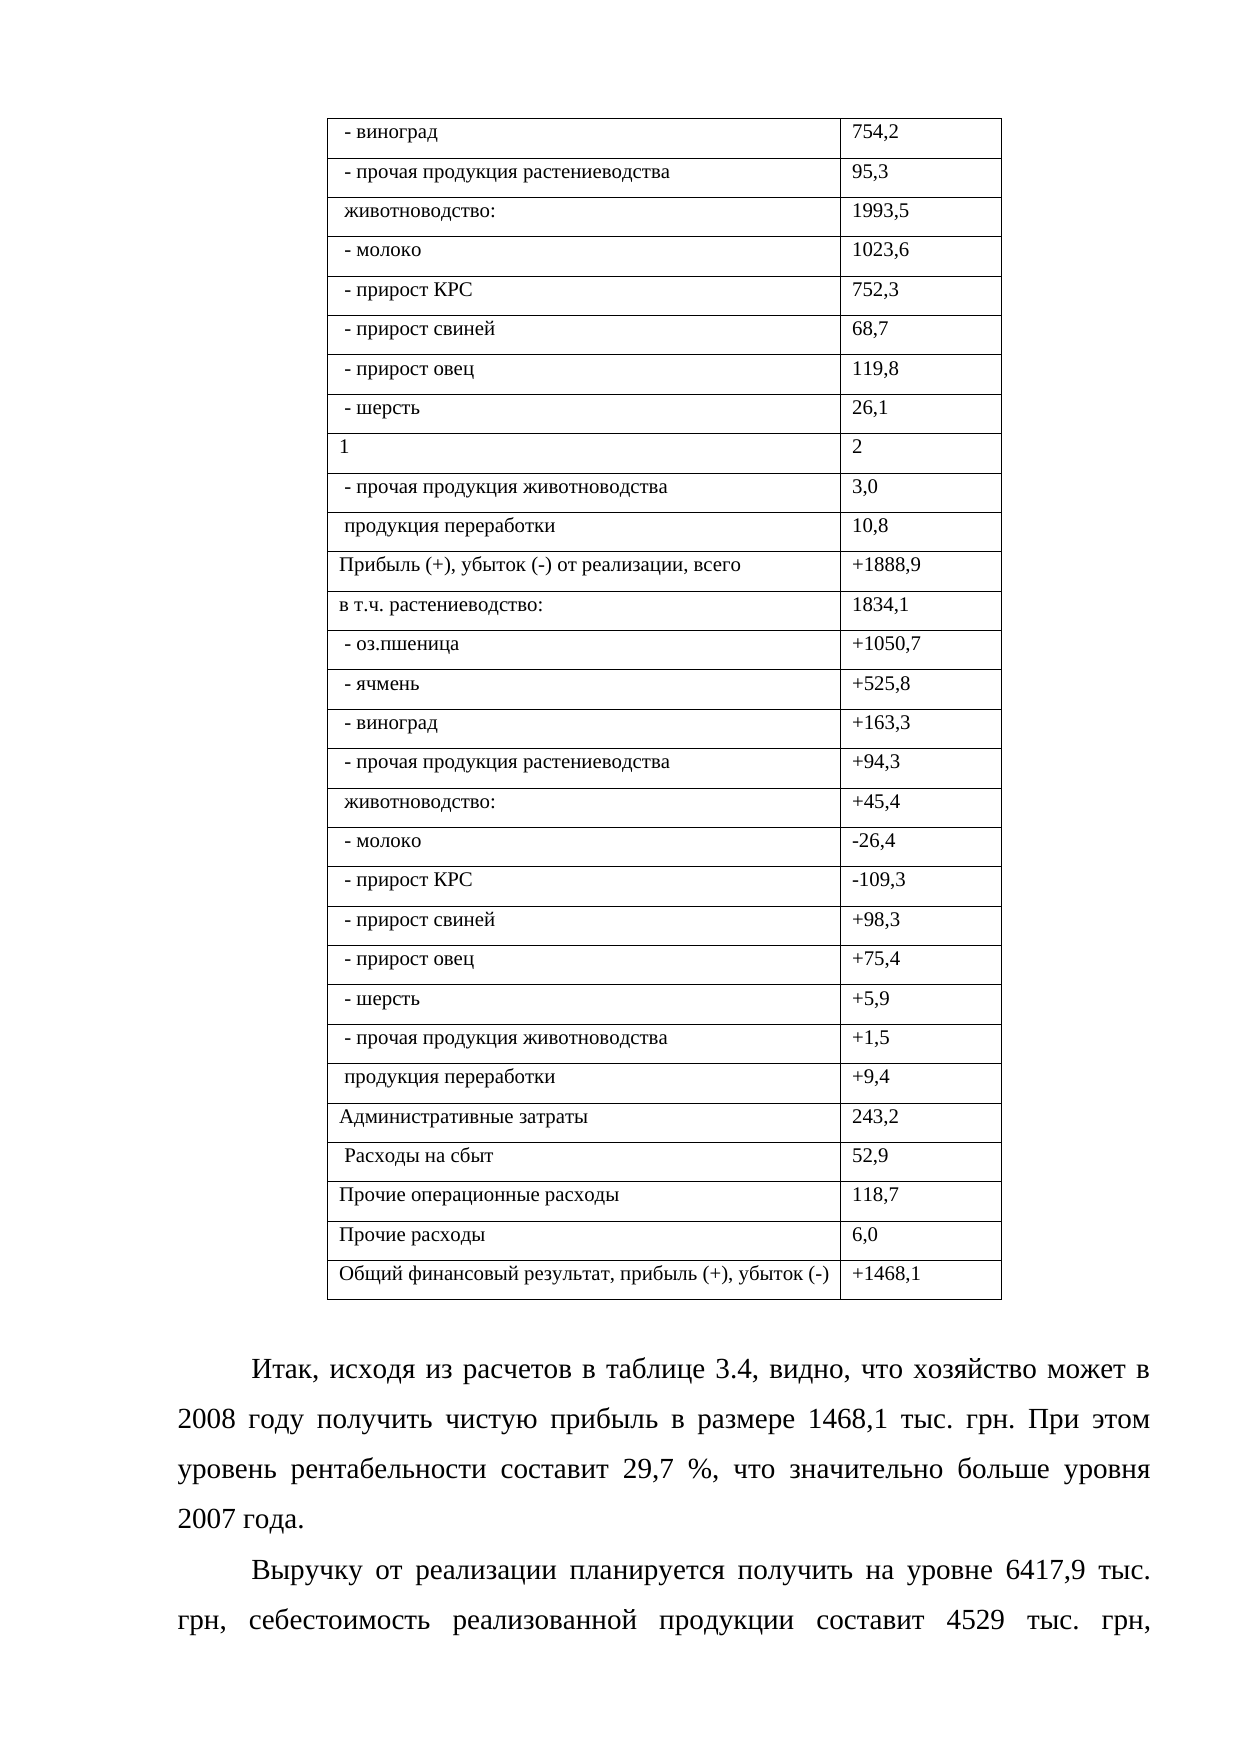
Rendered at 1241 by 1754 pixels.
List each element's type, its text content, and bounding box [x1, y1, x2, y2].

table_cell 6,0 [841, 1222, 1001, 1260]
table_cell - молоко [328, 237, 840, 276]
table_cell +5,9 [841, 985, 1001, 1024]
table_cell 1993,5 [841, 198, 1001, 236]
table_cell - прочая продукция животноводства [328, 474, 840, 512]
table_cell в т.ч. растениеводство: [328, 592, 840, 630]
table_cell -109,3 [841, 867, 1001, 906]
table_cell - виноград [328, 710, 840, 748]
table_cell +9,4 [841, 1064, 1001, 1102]
table_cell +1468,1 [841, 1261, 1001, 1299]
table_cell 52,9 [841, 1143, 1001, 1181]
text Итак, исходя из расчетов в таблице 3.4, видно, что хозяйство может в 2008 году получить чистую прибыль в размере 1468,1 тыс. грн. При этом уровень рентабельности составит 29,7 %, что значительно больше уровня 2007 года. [177, 1351, 1152, 1535]
table_cell - шерсть [328, 985, 840, 1024]
table_cell - прочая продукция животноводства [328, 1025, 840, 1063]
table_cell 68,7 [841, 316, 1001, 354]
table_cell - прочая продукция растениеводства [328, 159, 840, 197]
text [177, 1552, 1152, 1636]
table_cell - виноград [328, 119, 840, 157]
table_cell Расходы на сбыт [328, 1143, 840, 1181]
table_cell продукция переработки [328, 1064, 840, 1102]
table_cell 752,3 [841, 277, 1001, 315]
table_cell - ячмень [328, 670, 840, 709]
table_cell 2 [841, 434, 1001, 472]
table_cell 3,0 [841, 474, 1001, 512]
table_cell 119,8 [841, 355, 1001, 394]
table_cell животноводство: [328, 198, 840, 236]
table_cell продукция переработки [328, 513, 840, 551]
table_cell - шерсть [328, 395, 840, 433]
table_cell - молоко [328, 828, 840, 866]
table_cell - прирост свиней [328, 907, 840, 945]
table_cell - прирост овец [328, 946, 840, 984]
table_cell +1,5 [841, 1025, 1001, 1063]
table_cell +45,4 [841, 789, 1001, 827]
table_cell 95,3 [841, 159, 1001, 197]
table_cell 26,1 [841, 395, 1001, 433]
table_cell Общий финансовый результат, прибыль (+), убыток (-) [328, 1261, 840, 1299]
table_cell - прирост овец [328, 355, 840, 394]
table_cell +1050,7 [841, 631, 1001, 669]
table_cell Административные затраты [328, 1104, 840, 1142]
table_cell животноводство: [328, 789, 840, 827]
table_cell Прибыль (+), убыток (-) от реализации, всего [328, 552, 840, 591]
table_cell 1 [328, 434, 840, 472]
table_cell -26,4 [841, 828, 1001, 866]
table_cell 1023,6 [841, 237, 1001, 276]
table_cell 10,8 [841, 513, 1001, 551]
table_cell +94,3 [841, 749, 1001, 787]
table_cell Прочие расходы [328, 1222, 840, 1260]
table_cell - прирост КРС [328, 867, 840, 906]
table_cell 754,2 [841, 119, 1001, 157]
table_cell 1834,1 [841, 592, 1001, 630]
table_cell 243,2 [841, 1104, 1001, 1142]
table_cell - прирост КРС [328, 277, 840, 315]
table_cell 118,7 [841, 1182, 1001, 1221]
table_cell Прочие операционные расходы [328, 1182, 840, 1221]
table_cell +1888,9 [841, 552, 1001, 591]
table_cell - оз.пшеница [328, 631, 840, 669]
table_cell +163,3 [841, 710, 1001, 748]
table_cell +98,3 [841, 907, 1001, 945]
table_cell - прочая продукция растениеводства [328, 749, 840, 787]
table_cell +525,8 [841, 670, 1001, 709]
table_cell +75,4 [841, 946, 1001, 984]
table_cell - прирост свиней [328, 316, 840, 354]
